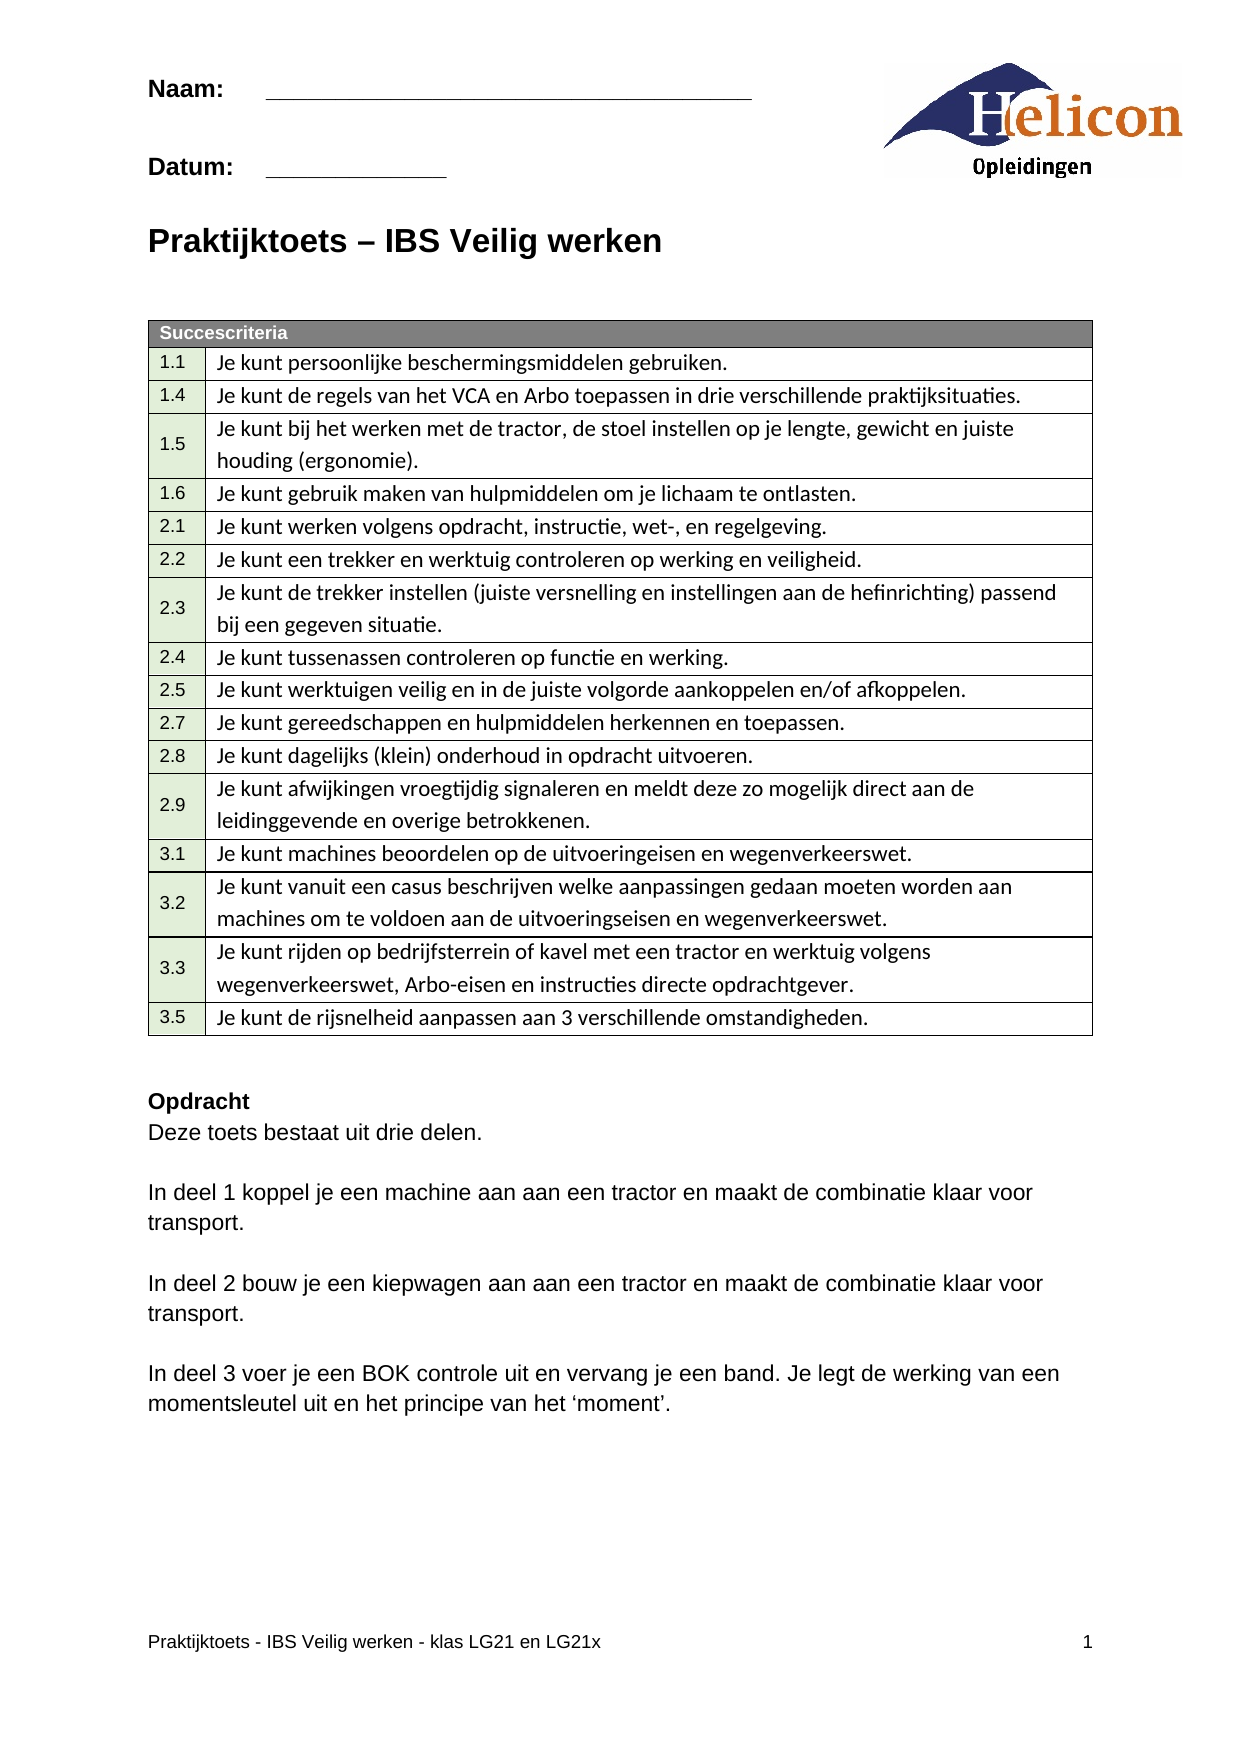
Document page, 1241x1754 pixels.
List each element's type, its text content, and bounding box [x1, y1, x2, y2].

table_cell 2.9 [149, 774, 205, 838]
table_cell Je kunt persoonlijke beschermingsmiddelen gebruiken. [206, 348, 1092, 380]
table_cell Je kunt gereedschappen en hulpmiddelen herkennen en toepassen. [206, 709, 1092, 740]
table_cell 2.1 [149, 512, 205, 544]
text Opdracht [148, 1088, 1093, 1114]
text In deel 2 bouw je een kiepwagen aan aan een tractor en maakt de combinatie klaar voor transport. [148, 1269, 1093, 1326]
text In deel 1 koppel je een machine aan aan een tractor en maakt de combinatie klaar voor transport. [148, 1179, 1093, 1235]
table_cell 2.8 [149, 741, 205, 773]
table_cell Je kunt een trekker en werktuig controleren op werking en veiligheid. [206, 545, 1092, 577]
table_cell Je kunt bij het werken met de tractor, de stoel instellen op je lengte, gewicht en juiste houding (ergonomie). [206, 414, 1092, 478]
table_cell 3.1 [149, 840, 205, 871]
table_cell 1.1 [149, 348, 205, 380]
table_cell 1.6 [149, 479, 205, 511]
table_cell Je kunt rijden op bedrijfsterrein of kavel met een tractor en werktuig volgens wegenverkeerswet, Arbo-eisen en instructies directe opdrachtgever. [206, 938, 1092, 1002]
table_cell Je kunt afwijkingen vroegtijdig signaleren en meldt deze zo mogelijk direct aan de leidinggevende en overige betrokkenen. [206, 774, 1092, 838]
table_cell Je kunt vanuit een casus beschrijven welke aanpassingen gedaan moeten worden aan machines om te voldoen aan de uitvoeringseisen en wegenverkeerswet. [206, 873, 1092, 936]
table_cell 2.3 [149, 578, 205, 642]
picture [883, 63, 1183, 178]
table_cell Je kunt gebruik maken van hulpmiddelen om je lichaam te ontlasten. [206, 479, 1092, 511]
table_cell 2.4 [149, 643, 205, 674]
table_cell Je kunt de regels van het VCA en Arbo toepassen in drie verschillende praktijksituaties. [206, 381, 1092, 413]
table_cell 1.5 [149, 414, 205, 478]
table_cell Je kunt machines beoordelen op de uitvoeringeisen en wegenverkeerswet. [206, 840, 1092, 871]
table_cell 2.2 [149, 545, 205, 577]
text Deze toets bestaat uit drie delen. [148, 1118, 1093, 1145]
table_cell 3.3 [149, 938, 205, 1002]
text In deel 3 voer je een BOK controle uit en vervang je een band. Je legt de werking van een momentsleutel uit en het principe van het ‘moment’. [148, 1360, 1093, 1417]
table_cell Je kunt de trekker instellen (juiste versnelling en instellingen aan de hefinrichting) passend bij een gegeven situatie. [206, 578, 1092, 642]
table_cell Je kunt tussenassen controleren op functie en werking. [206, 643, 1092, 674]
table_cell 3.2 [149, 873, 205, 936]
table_cell Je kunt dagelijks (klein) onderhoud in opdracht uitvoeren. [206, 741, 1092, 773]
table_cell Je kunt werktuigen veilig en in de juiste volgorde aankoppelen en/of afkoppelen. [206, 676, 1092, 707]
table_cell 3.5 [149, 1003, 205, 1034]
text Praktijktoets – IBS Veilig werken [148, 222, 1093, 260]
table_cell Je kunt werken volgens opdracht, instructie, wet-, en regelgeving. [206, 512, 1092, 544]
table_cell 2.5 [149, 676, 205, 707]
table_header Succescriteria [149, 321, 1092, 347]
table_cell 2.7 [149, 709, 205, 740]
table_cell Je kunt de rijsnelheid aanpassen aan 3 verschillende omstandigheden. [206, 1003, 1092, 1034]
table_cell 1.4 [149, 381, 205, 413]
